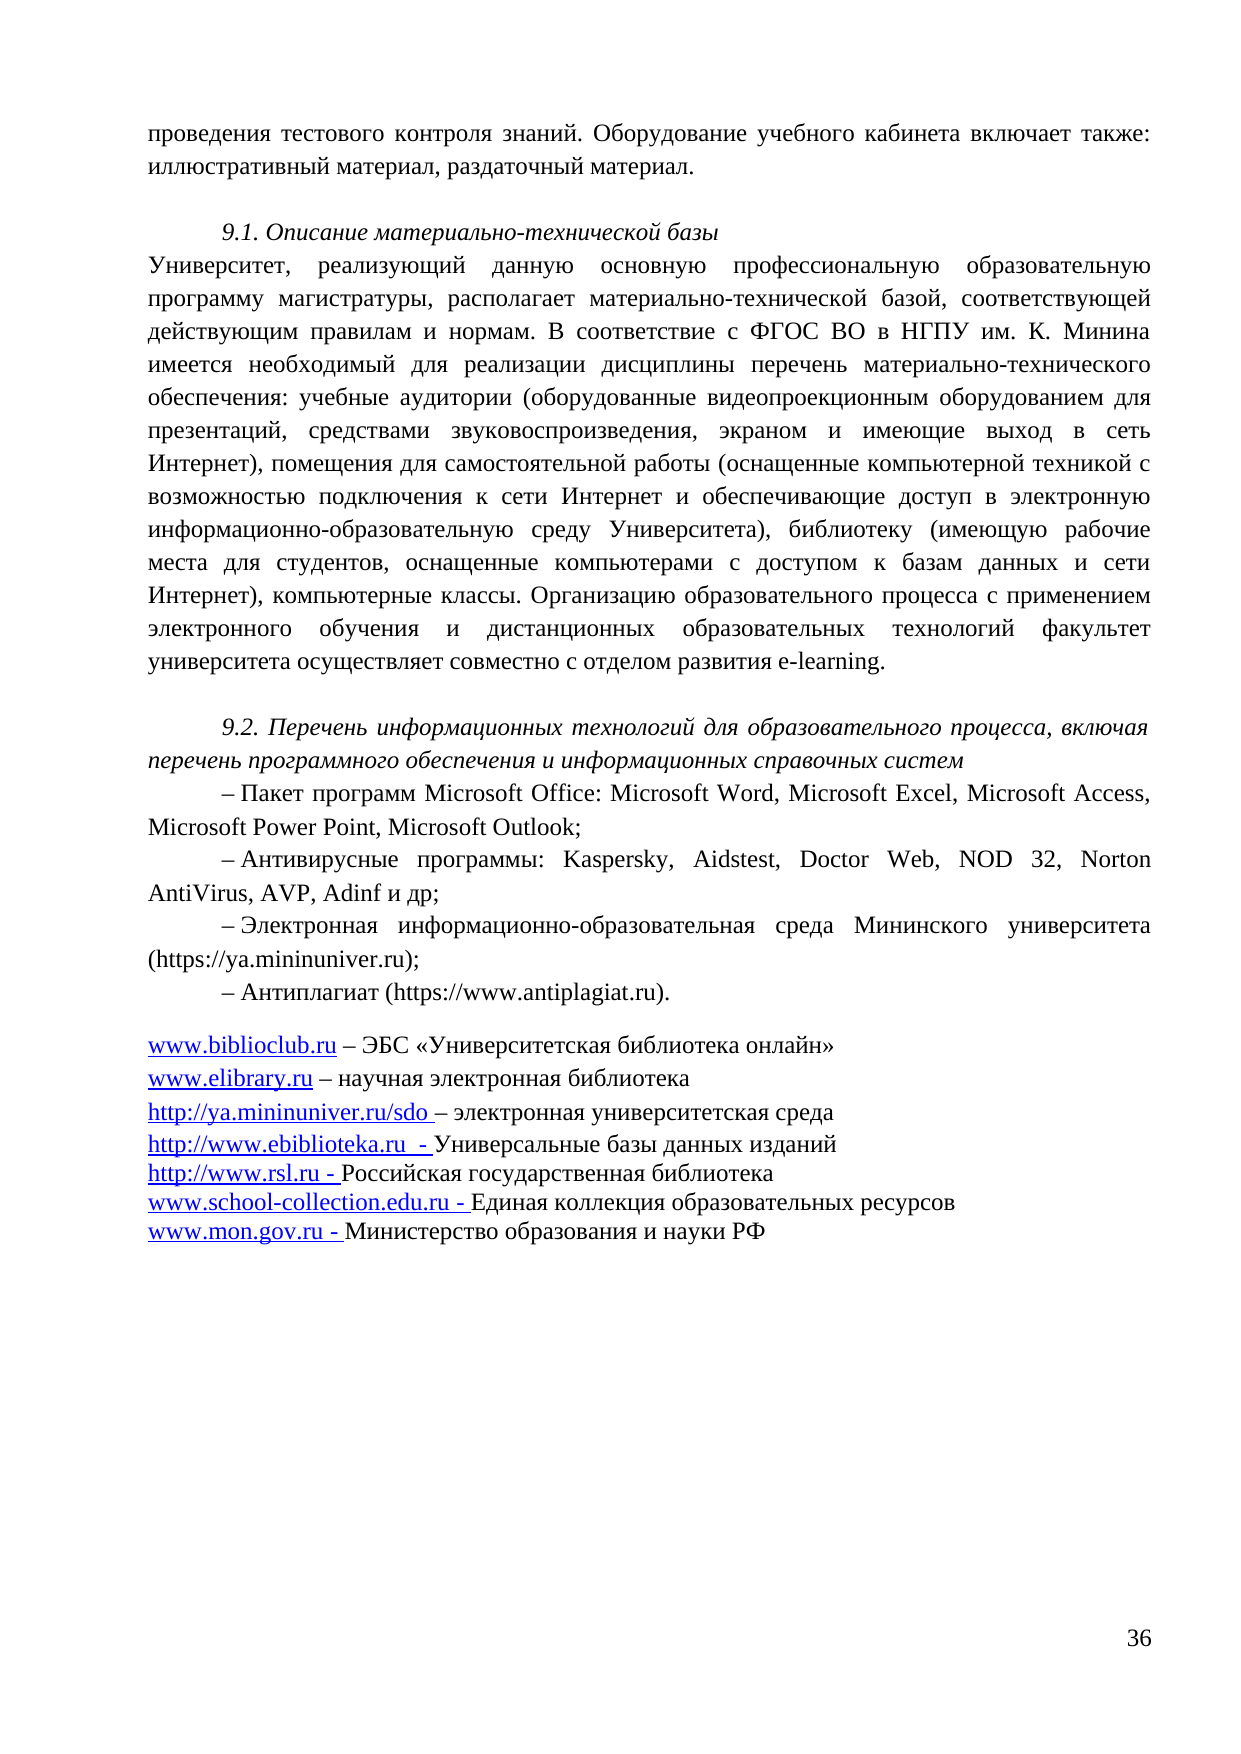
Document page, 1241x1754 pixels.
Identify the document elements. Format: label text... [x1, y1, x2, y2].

text Университет, реализующий данную основную профессиональную образовательную программу магистратуры, располагает материально-технической базой, соответствующей действующим правилам и нормам. В соответствие с ФГОС ВО в НГПУ им. К. Минина имеется необходимый для реализации дисциплины перечень материально-технического обеспечения: учебные аудитории (оборудованные видеопроекционным оборудованием для презентаций, средствами звуковоспроизведения, экраном и имеющие выход в сеть Интернет), помещения для самостоятельной работы (оснащенные компьютерной техникой с возможностью подключения к сети Интернет и обеспечивающие доступ в электронную информационно-образовательную среду Университета), библиотеку (имеющую рабочие места для студентов, оснащенные компьютерами с доступом к базам данных и сети Интернет), компьютерные классы. Организацию образовательного процесса с применением электронного обучения и дистанционных образовательных технологий факультет университета осуществляет совместно с отделом развития e-learning. [148, 250, 1152, 675]
text www.biblioclub.ru – ЭБС «Университетская библиотека онлайн» [148, 1031, 1152, 1059]
text 9.2. Перечень информационных технологий для образовательного процесса, включая перечень программного обеспечения и информационных справочных систем [148, 712, 1152, 774]
text http://ya.mininuniver.ru/sdo – электронная университетская среда [148, 1097, 1152, 1125]
text http://www.ebiblioteka.ru - Универсальные базы данных изданий [148, 1129, 1152, 1158]
text www.school-collection.edu.ru - Единая коллекция образовательных ресурсов [148, 1187, 1152, 1216]
text 9.1. Описание материально-технической базы [148, 217, 1152, 246]
text www.mon.gov.ru - Министерство образования и науки РФ [148, 1216, 1152, 1244]
text http://www.rsl.ru - Российская государственная библиотека [148, 1158, 1152, 1187]
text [148, 118, 1152, 180]
list – Антивирусные программы: Kaspersky, Aidstest, Doctor Web, NOD 32, Norton AntiVirus, AVP, Adinf и др; [148, 844, 1152, 906]
text www.elibrary.ru – научная электронная библиотека [148, 1063, 1152, 1092]
list – Пакет программ Microsoft Office: Microsoft Word, Microsoft Excel, Microsoft Access, Microsoft Power Point, Microsoft Outlook; [148, 778, 1152, 840]
list – Антиплагиат (https://www.antiplagiat.ru). [148, 977, 1152, 1005]
list – Электронная информационно-образовательная среда Мининского университета (https://ya.mininuniver.ru); [148, 911, 1152, 972]
